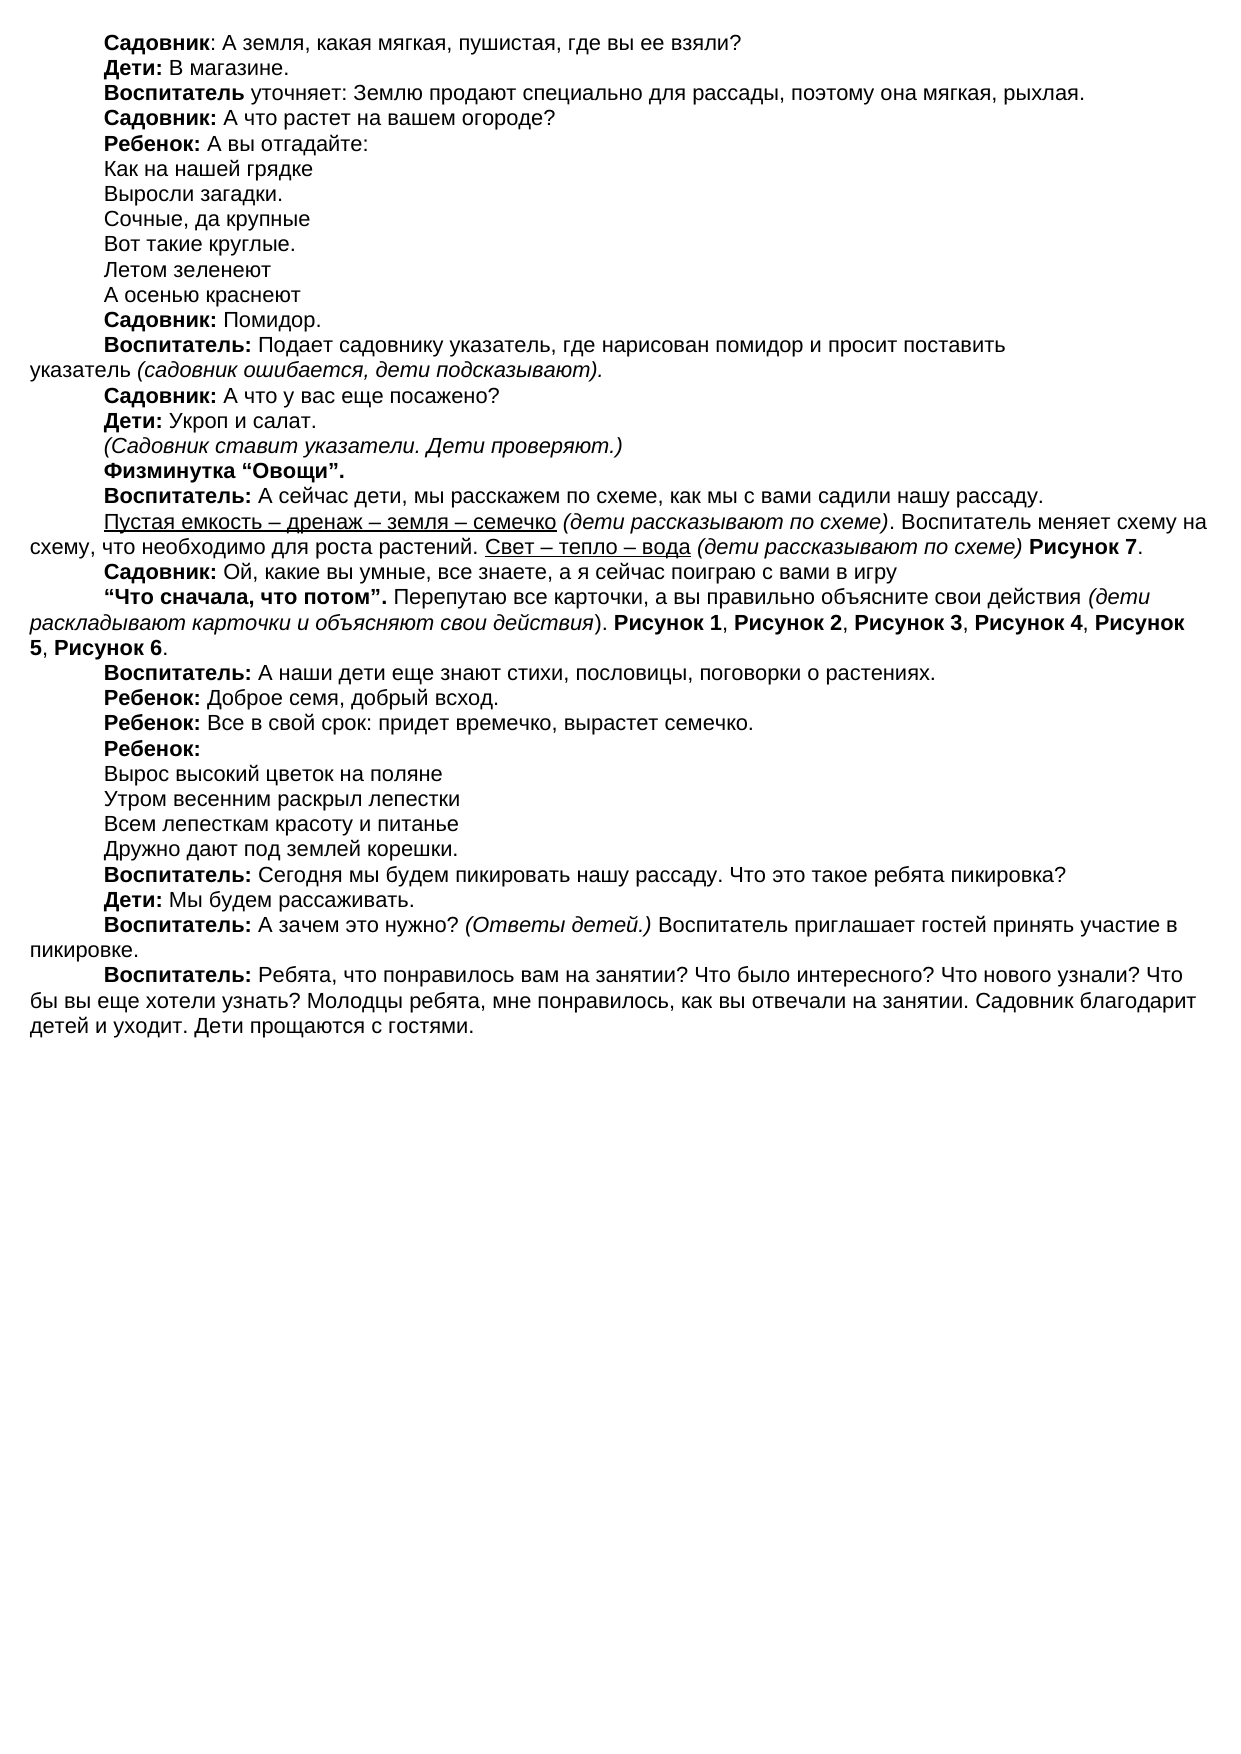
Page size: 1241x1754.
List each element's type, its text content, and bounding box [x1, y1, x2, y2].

text Воспитатель: Ребята, что понравилось вам на занятии? Что было интересного? Что нового узнали? Что бы вы еще хотели узнать? Молодцы ребята, мне понравилось, как вы отвечали на занятии. Садовник благодарит детей и уходит. Дети прощаются с гостями. [29, 962, 1211, 1038]
text Утром весенним раскрыл лепестки [29, 786, 1211, 811]
text Садовник: Ой, какие вы умные, все знаете, а я сейчас поиграю с вами в игру [29, 559, 1211, 584]
text Садовник: А что у вас еще посажено? [29, 382, 1211, 408]
text Садовник: А что растет на вашем огороде? [29, 105, 1211, 130]
text Всем лепесткам красоту и питанье [29, 811, 1211, 836]
text Летом зеленеют [29, 256, 1211, 282]
text Пустая емкость – дренаж – земля – семечко (дети рассказывают по схеме). Воспитатель меняет схему на схему, что необходимо для роста растений. Свет – тепло – вода (дети рассказывают по схеме) Рисунок 7. [29, 508, 1211, 559]
text Ребенок: Все в свой срок: придет времечко, вырастет семечко. [29, 710, 1211, 735]
text Как на нашей грядке [29, 156, 1211, 181]
text Воспитатель: А сейчас дети, мы расскажем по схеме, как мы с вами садили нашу рассаду. [29, 483, 1211, 508]
text Дети: Мы будем рассаживать. [29, 887, 1211, 912]
text Ребенок: [29, 735, 1211, 761]
text Воспитатель: А зачем это нужно? (Ответы детей.) Воспитатель приглашает гостей принять участие в пикировке. [29, 912, 1211, 962]
text Физминутка “Овощи”. [29, 458, 1211, 483]
text Садовник: Помидор. [29, 307, 1211, 332]
text Воспитатель: Сегодня мы будем пикировать нашу рассаду. Что это такое ребята пикировка? [29, 861, 1211, 887]
text (Садовник ставит указатели. Дети проверяют.) [29, 433, 1211, 458]
text “Что сначала, что потом”. Перепутаю все карточки, а вы правильно объясните свои действия (дети раскладывают карточки и объясняют свои действия). Рисунок 1, Рисунок 2, Рисунок 3, Рисунок 4, Рисунок 5, Рисунок 6. [29, 584, 1211, 660]
text Садовник: А земля, какая мягкая, пушистая, где вы ее взяли? [29, 29, 1211, 55]
text Ребенок: Доброе семя, добрый всход. [29, 685, 1211, 710]
text Сочные, да крупные [29, 206, 1211, 231]
text Дети: В магазине. [29, 55, 1211, 80]
text Воспитатель: А наши дети еще знают стихи, пословицы, поговорки о растениях. [29, 660, 1211, 685]
text Дружно дают под землей корешки. [29, 836, 1211, 861]
text Воспитатель: Подает садовнику указатель, где нарисован помидор и просит поставить указатель (садовник ошибается, дети подсказывают). [29, 332, 1211, 382]
text Воспитатель уточняет: Землю продают специально для рассады, поэтому она мягкая, рыхлая. [29, 80, 1211, 105]
text Ребенок: А вы отгадайте: [29, 130, 1211, 156]
text Дети: Укроп и салат. [29, 408, 1211, 433]
text А осенью краснеют [29, 282, 1211, 307]
text Вырос высокий цветок на поляне [29, 761, 1211, 786]
text Вот такие круглые. [29, 231, 1211, 256]
text Выросли загадки. [29, 181, 1211, 206]
